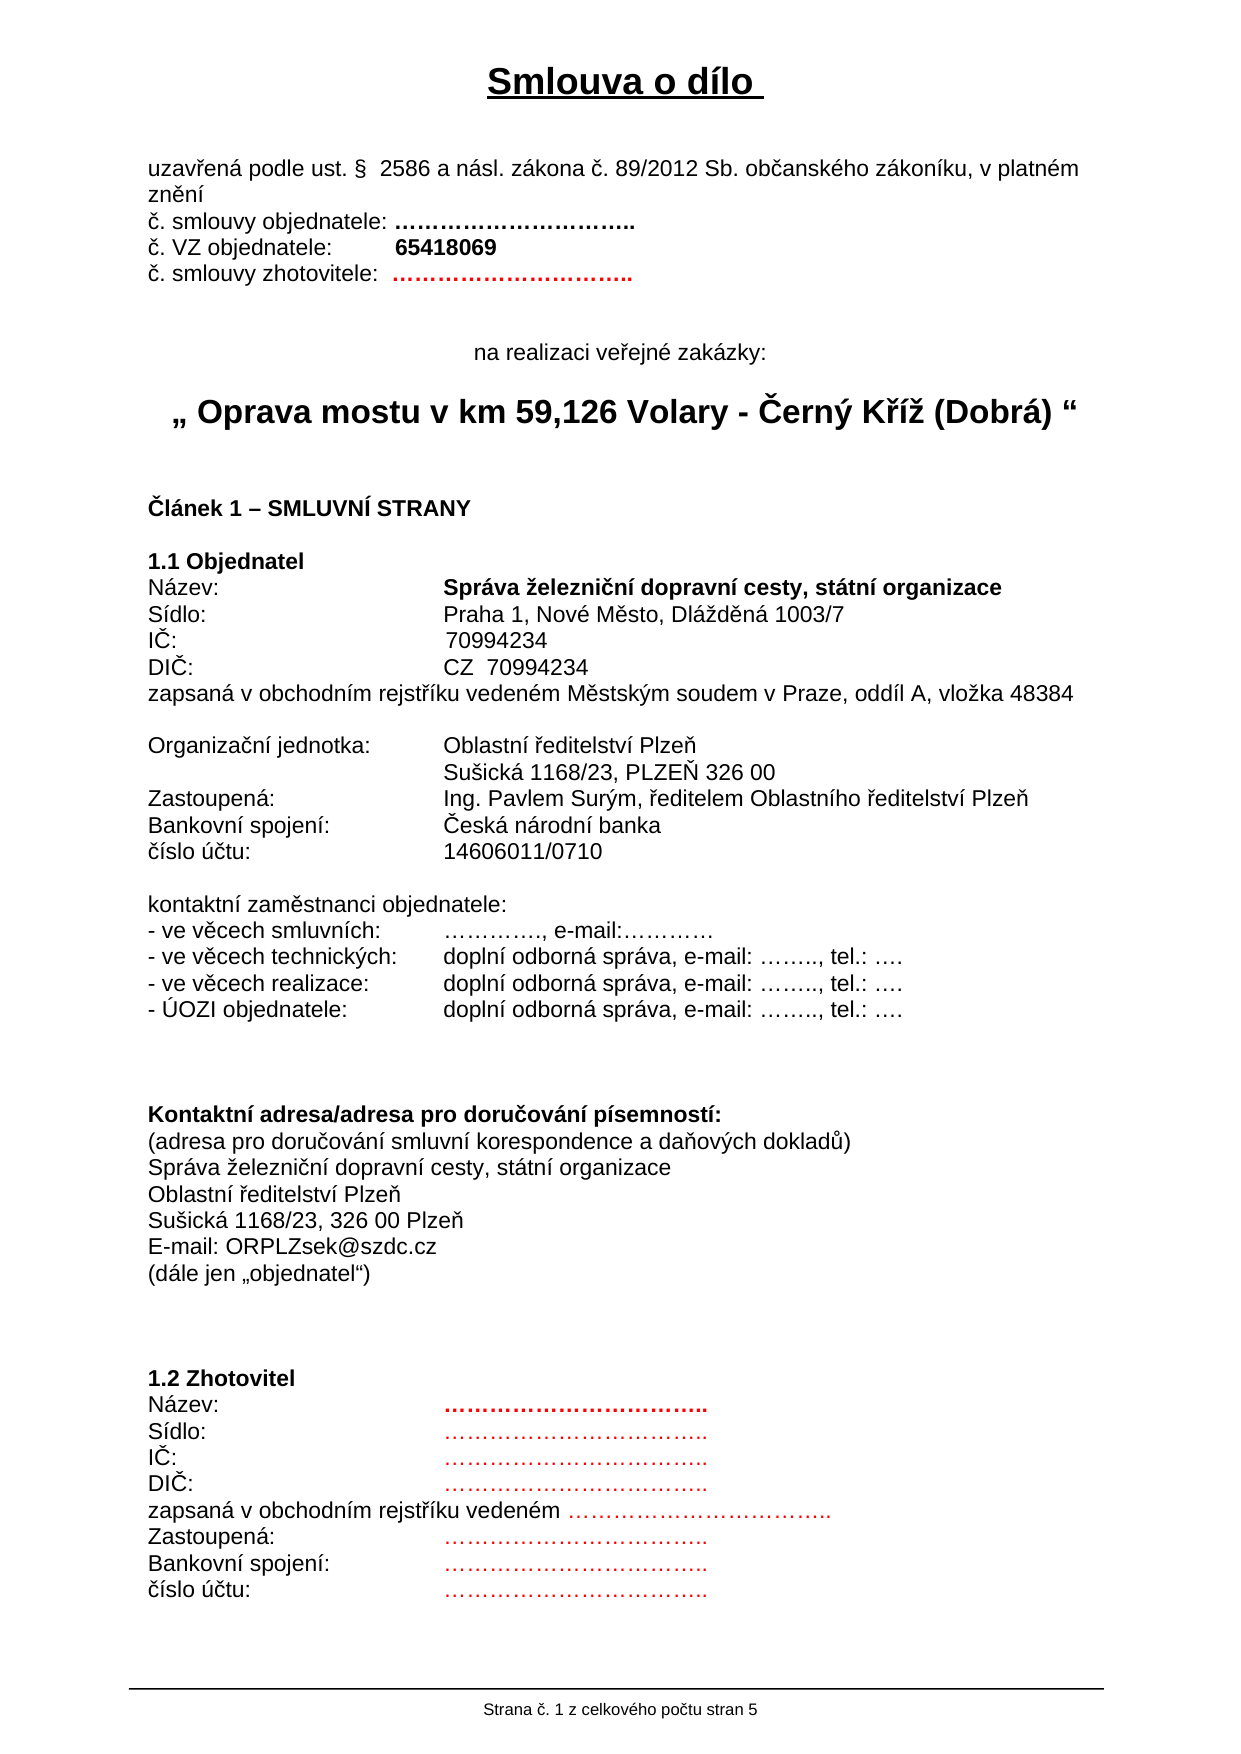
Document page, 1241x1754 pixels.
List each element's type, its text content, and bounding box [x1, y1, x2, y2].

text Zastoupená: Ing. Pavlem Surým, ředitelem Oblastního ředitelství Plzeň [148, 785, 1092, 812]
text Bankovní spojení: …………………………….. [148, 1549, 1092, 1576]
text uzavřená podle ust. § 2586 a násl. zákona č. 89/2012 Sb. občanského zákoníku, v platném znění [148, 155, 1092, 208]
text Organizační jednotka: Oblastní ředitelství Plzeň [148, 732, 1092, 759]
text - ve věcech realizace: doplní odborná správa, e-mail: …….., tel.: …. [148, 970, 1092, 996]
text Sušická 1168/23, 326 00 Plzeň [148, 1207, 1092, 1233]
text zapsaná v obchodním rejstříku vedeném Městským soudem v Praze, oddíl A, vložka 48384 [148, 680, 1092, 706]
text Název: Správa železniční dopravní cesty, státní organizace [148, 574, 1092, 601]
text č. smlouvy objednatele: ………………………….. [148, 208, 1092, 234]
text 1.2 Zhotovitel [148, 1365, 1092, 1391]
text na realizaci veřejné zakázky: [148, 339, 1092, 366]
text Kontaktní adresa/adresa pro doručování písemností: [148, 1101, 1092, 1128]
text IČ: 70994234 [148, 627, 1092, 653]
text E-mail: ORPLZsek@szdc.cz [148, 1233, 1092, 1259]
text Správa železniční dopravní cesty, státní organizace [148, 1154, 1092, 1181]
text kontaktní zaměstnanci objednatele: [148, 891, 1092, 917]
text číslo účtu: 14606011/0710 [148, 838, 1092, 864]
text „ Oprava mostu v km 59,126 Volary - Černý Kříž (Dobrá) “ [148, 392, 1092, 431]
text zapsaná v obchodním rejstříku vedeném …………………………….. [148, 1497, 1092, 1523]
text Sušická 1168/23, PLZEŇ 326 00 [148, 759, 1092, 785]
text Článek 1 – SMLUVNÍ STRANY [148, 495, 1092, 522]
text DIČ: CZ 70994234 [148, 653, 1092, 680]
text Oblastní ředitelství Plzeň [148, 1181, 1092, 1207]
text Sídlo: Praha 1, Nové Město, Dlážděná 1003/7 [148, 601, 1092, 627]
text - ve věcech technických: doplní odborná správa, e-mail: …….., tel.: …. [148, 943, 1092, 970]
text 1.1 Objednatel [148, 548, 1092, 574]
text - ve věcech smluvních: …………., e-mail:………… [148, 917, 1092, 943]
text číslo účtu: …………………………….. [148, 1576, 1092, 1602]
text - ÚOZI objednatele: doplní odborná správa, e-mail: …….., tel.: …. [148, 996, 1092, 1022]
text (dále jen „objednatel“) [148, 1259, 1092, 1286]
text č. smlouvy zhotovitele: ………………………….. [148, 260, 1092, 287]
text Zastoupená: …………………………….. [148, 1523, 1092, 1549]
text Smlouva o dílo [148, 59, 1092, 102]
text (adresa pro doručování smluvní korespondence a daňových dokladů) [148, 1128, 1092, 1154]
text Název: …………………………….. [148, 1391, 1092, 1418]
text DIČ: …………………………….. [148, 1470, 1092, 1497]
text Sídlo: …………………………….. [148, 1418, 1092, 1444]
text Bankovní spojení: Česká národní banka [148, 812, 1092, 838]
text IČ: …………………………….. [148, 1444, 1092, 1470]
text č. VZ objednatele: 65418069 [148, 234, 1092, 260]
